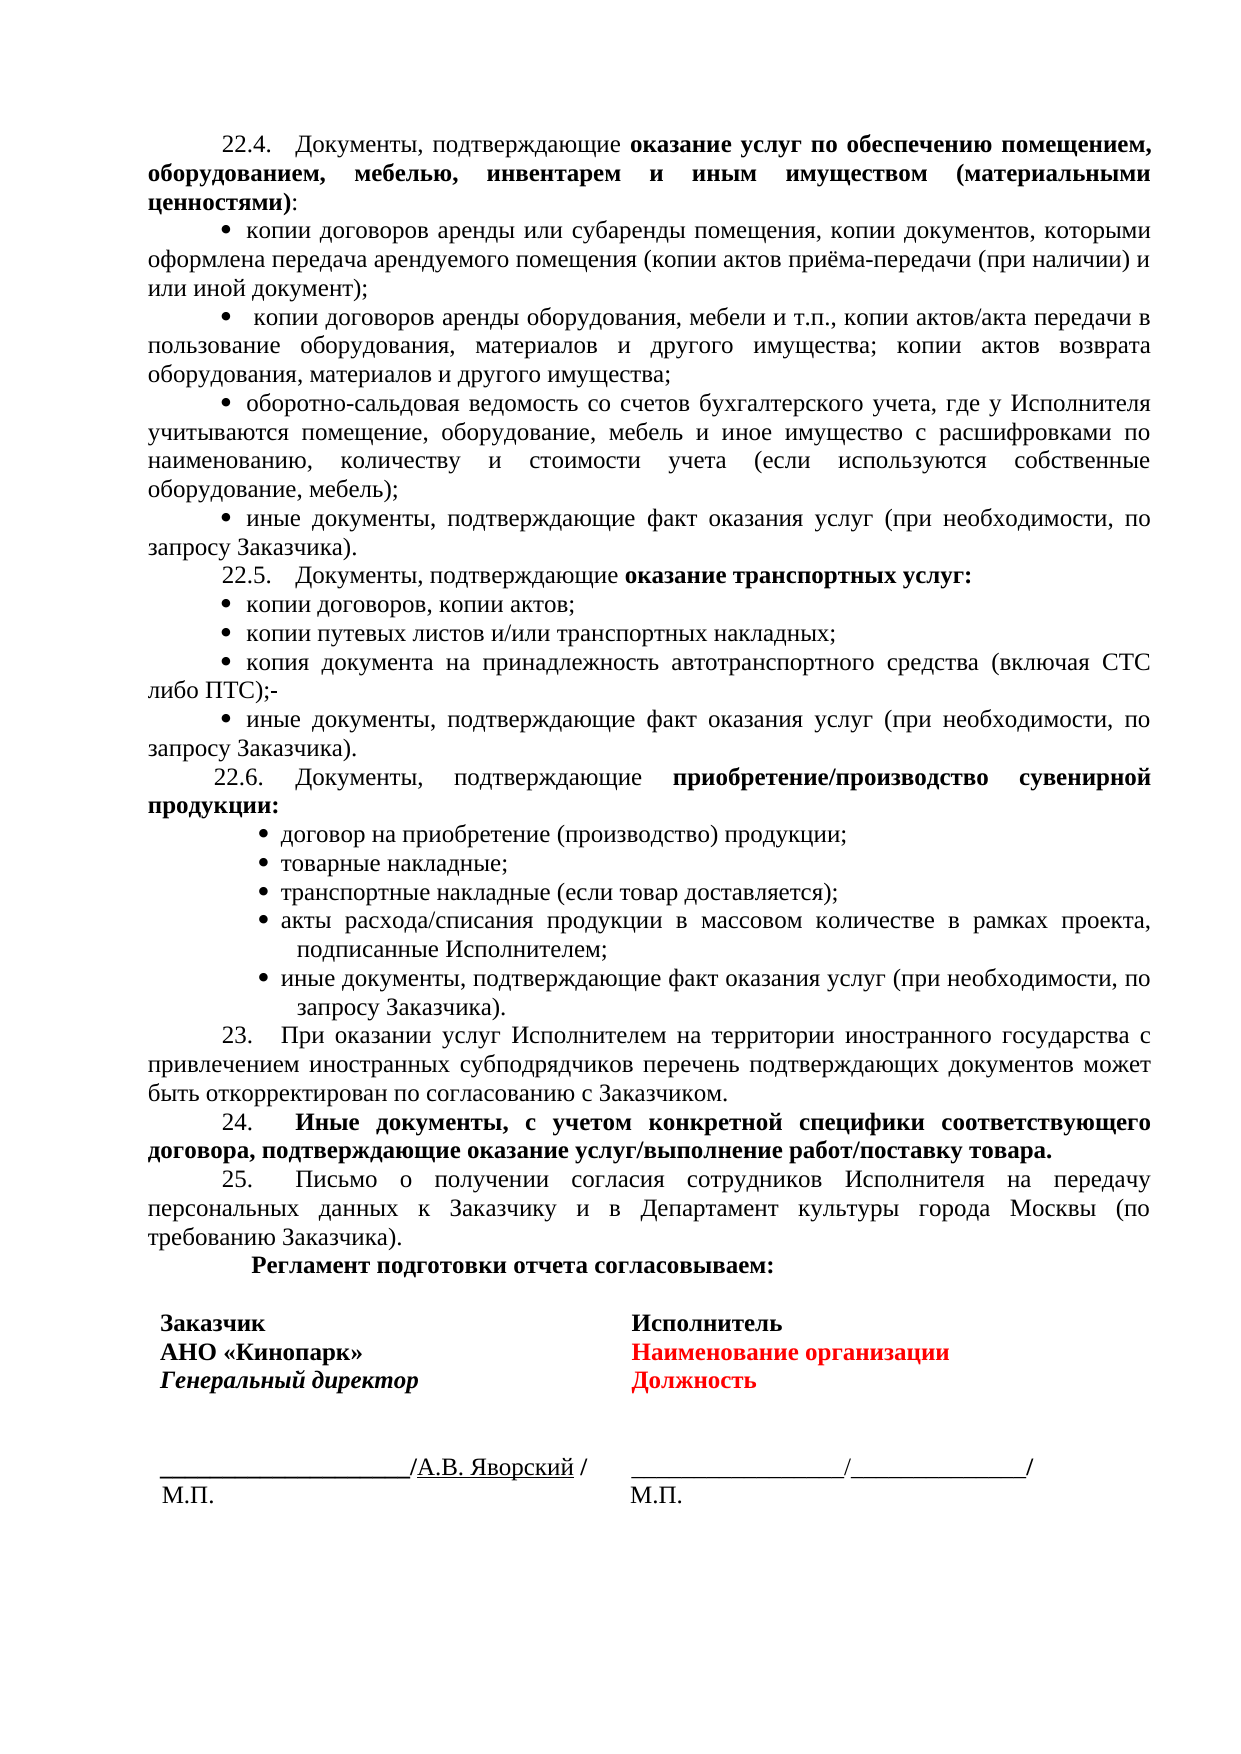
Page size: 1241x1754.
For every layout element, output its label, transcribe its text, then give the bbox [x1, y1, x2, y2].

list Письмо о получении согласия сотрудников Исполнителя на передачу персональных данных к Заказчику и в Департамент культуры города Москвы (по требованию Заказчика). [148, 1164, 1152, 1251]
table_header Исполнитель Наименование организации Должность _________________/______________/ М.П. [620, 1308, 1129, 1509]
list копии договоров, копии актов; [148, 589, 1152, 618]
list копия документа на принадлежность автотранспортного средства (включая СТС либо ПТС); [148, 647, 1152, 704]
list оборотно-сальдовая ведомость со счетов бухгалтерского учета, где у Исполнителя учитываются помещение, оборудование, мебель и иное имущество с расшифровками по наименованию, количеству и стоимости учета (если используются собственные оборудование, мебель); [148, 388, 1152, 503]
list Документы, подтверждающие оказание транспортных услуг: [148, 561, 1152, 589]
list Документы, подтверждающие оказание услуг по обеспечению помещением, оборудованием, мебелью, инвентарем и иным имуществом (материальными ценностями): [148, 129, 1152, 216]
list копии договоров аренды или субаренды помещения, копии документов, которыми оформлена передача арендуемого помещения (копии актов приёма-передачи (при наличии) и или иной документ); [148, 216, 1152, 302]
list копии договоров аренды оборудования, мебели и т.п., копии актов/акта передачи в пользование оборудования, материалов и другого имущества; копии актов возврата оборудования, материалов и другого имущества; [148, 302, 1152, 388]
list Иные документы, с учетом конкретной специфики соответствующего договора, подтверждающие оказание услуг/выполнение работ/поставку товара. [148, 1107, 1152, 1164]
list товарные накладные; [259, 848, 1152, 877]
list иные документы, подтверждающие факт оказания услуг (при необходимости, по запросу Заказчика). [148, 704, 1152, 762]
list иные документы, подтверждающие факт оказания услуг (при необходимости, по запросу Заказчика). [259, 963, 1152, 1021]
list копии путевых листов и/или транспортных накладных; [148, 618, 1152, 647]
list акты расхода/списания продукции в массовом количестве в рамках проекта, подписанные Исполнителем; [259, 906, 1152, 963]
list договор на приобретение (производство) продукции; [259, 819, 1152, 848]
list транспортные накладные (если товар доставляется); [259, 877, 1152, 906]
text Регламент подготовки отчета согласовываем: [148, 1251, 1152, 1279]
list При оказании услуг Исполнителем на территории иностранного государства с привлечением иностранных субподрядчиков перечень подтверждающих документов может быть откорректирован по согласованию с Заказчиком. [148, 1021, 1152, 1107]
list иные документы, подтверждающие факт оказания услуг (при необходимости, по запросу Заказчика). [148, 503, 1152, 561]
table_header Заказчик АНО «Кинопарк» Генеральный директор ____________________/А.В. Яворский / М.П. [149, 1308, 620, 1509]
list Документы, подтверждающие приобретение/производство сувенирной продукции: [148, 762, 1152, 819]
